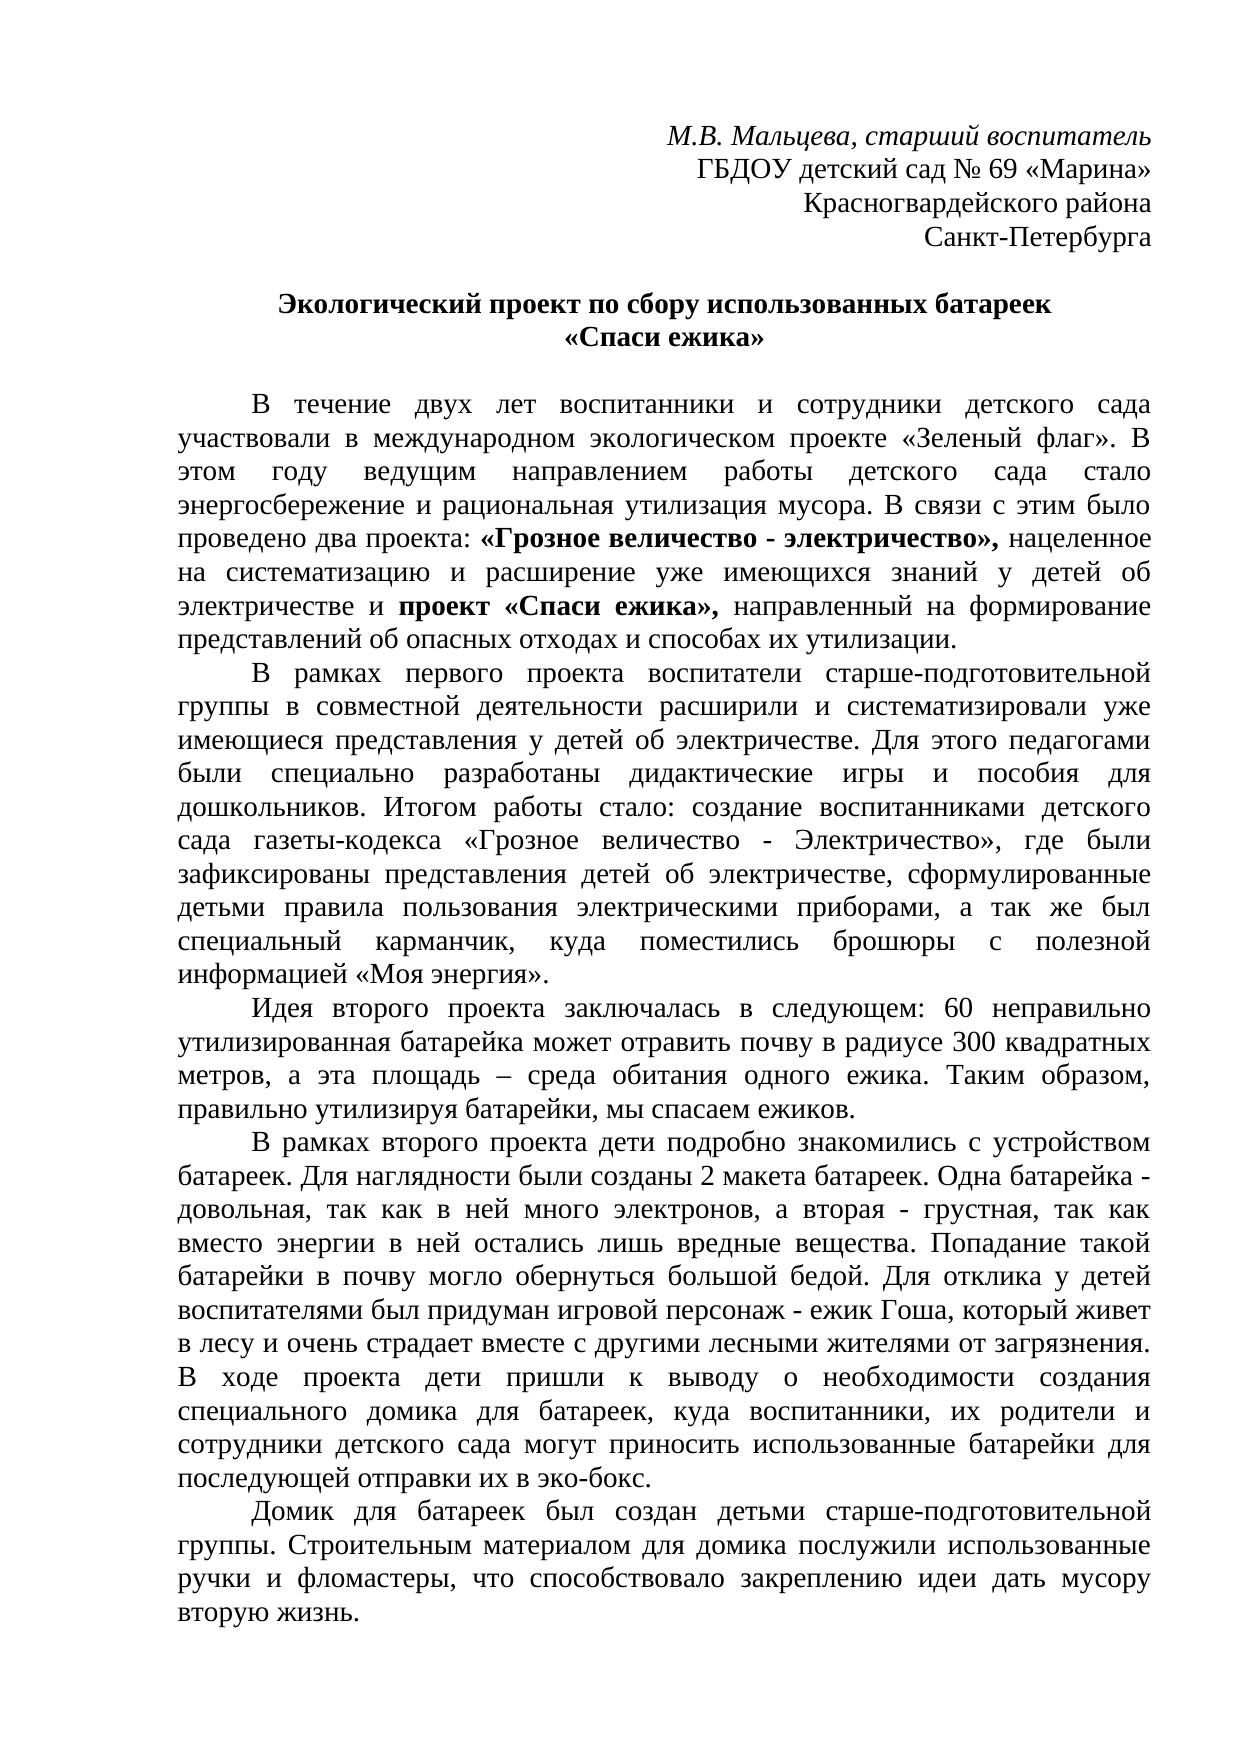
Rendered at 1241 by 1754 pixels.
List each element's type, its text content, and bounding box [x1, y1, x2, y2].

subtitle Красногвардейского района [177, 185, 1152, 219]
text Домик для батареек был создан детьми старше-подготовительной группы. Строительным материалом для домика послужили использованные ручки и фломастеры, что способствовало закреплению идеи дать мусору вторую жизнь. [177, 1493, 1152, 1627]
subtitle М.В. Мальцева, старший воспитатель [177, 118, 1152, 152]
text Идея второго проекта заключалась в следующем: 60 неправильно утилизированная батарейка может отравить почву в радиусе 300 квадратных метров, а эта площадь – среда обитания одного ежика. Таким образом, правильно утилизируя батарейки, мы спасаем ежиков. [177, 990, 1152, 1124]
text В течение двух лет воспитанники и сотрудники детского сада участвовали в международном экологическом проекте «Зеленый флаг». В этом году ведущим направлением работы детского сада стало энергосбережение и рациональная утилизация мусора. В связи с этим было проведено два проекта: «Грозное величество - электричество», нацеленное на систематизацию и расширение уже имеющихся знаний у детей об электричестве и проект «Спаси ежика», направленный на формирование представлений об опасных отходах и способах их утилизации. [177, 386, 1152, 655]
text «Спаси ежика» [177, 319, 1152, 353]
text Экологический проект по сбору использованных батареек [177, 286, 1152, 319]
text В рамках первого проекта воспитатели старше-подготовительной группы в совместной деятельности расширили и систематизировали уже имеющиеся представления у детей об электричестве. Для этого педагогами были специально разработаны дидактические игры и пособия для дошкольников. Итогом работы стало: создание воспитанниками детского сада газеты-кодекса «Грозное величество - Электричество», где были зафиксированы представления детей об электричестве, сформулированные детьми правила пользования электрическими приборами, а так же был специальный карманчик, куда поместились брошюры с полезной информацией «Моя энергия». [177, 655, 1152, 990]
subtitle Санкт-Петербурга [177, 219, 1152, 252]
subtitle ГБДОУ детский сад № 69 «Марина» [177, 152, 1152, 185]
text В рамках второго проекта дети подробно знакомились с устройством батареек. Для наглядности были созданы 2 макета батареек. Одна батарейка - довольная, так как в ней много электронов, а вторая - грустная, так как вместо энергии в ней остались лишь вредные вещества. Попадание такой батарейки в почву могло обернуться большой бедой. Для отклика у детей воспитателями был придуман игровой персонаж - ежик Гоша, который живет в лесу и очень страдает вместе с другими лесными жителями от загрязнения. В ходе проекта дети пришли к выводу о необходимости создания специального домика для батареек, куда воспитанники, их родители и сотрудники детского сада могут приносить использованные батарейки для последующей отправки их в эко-бокс. [177, 1124, 1152, 1493]
